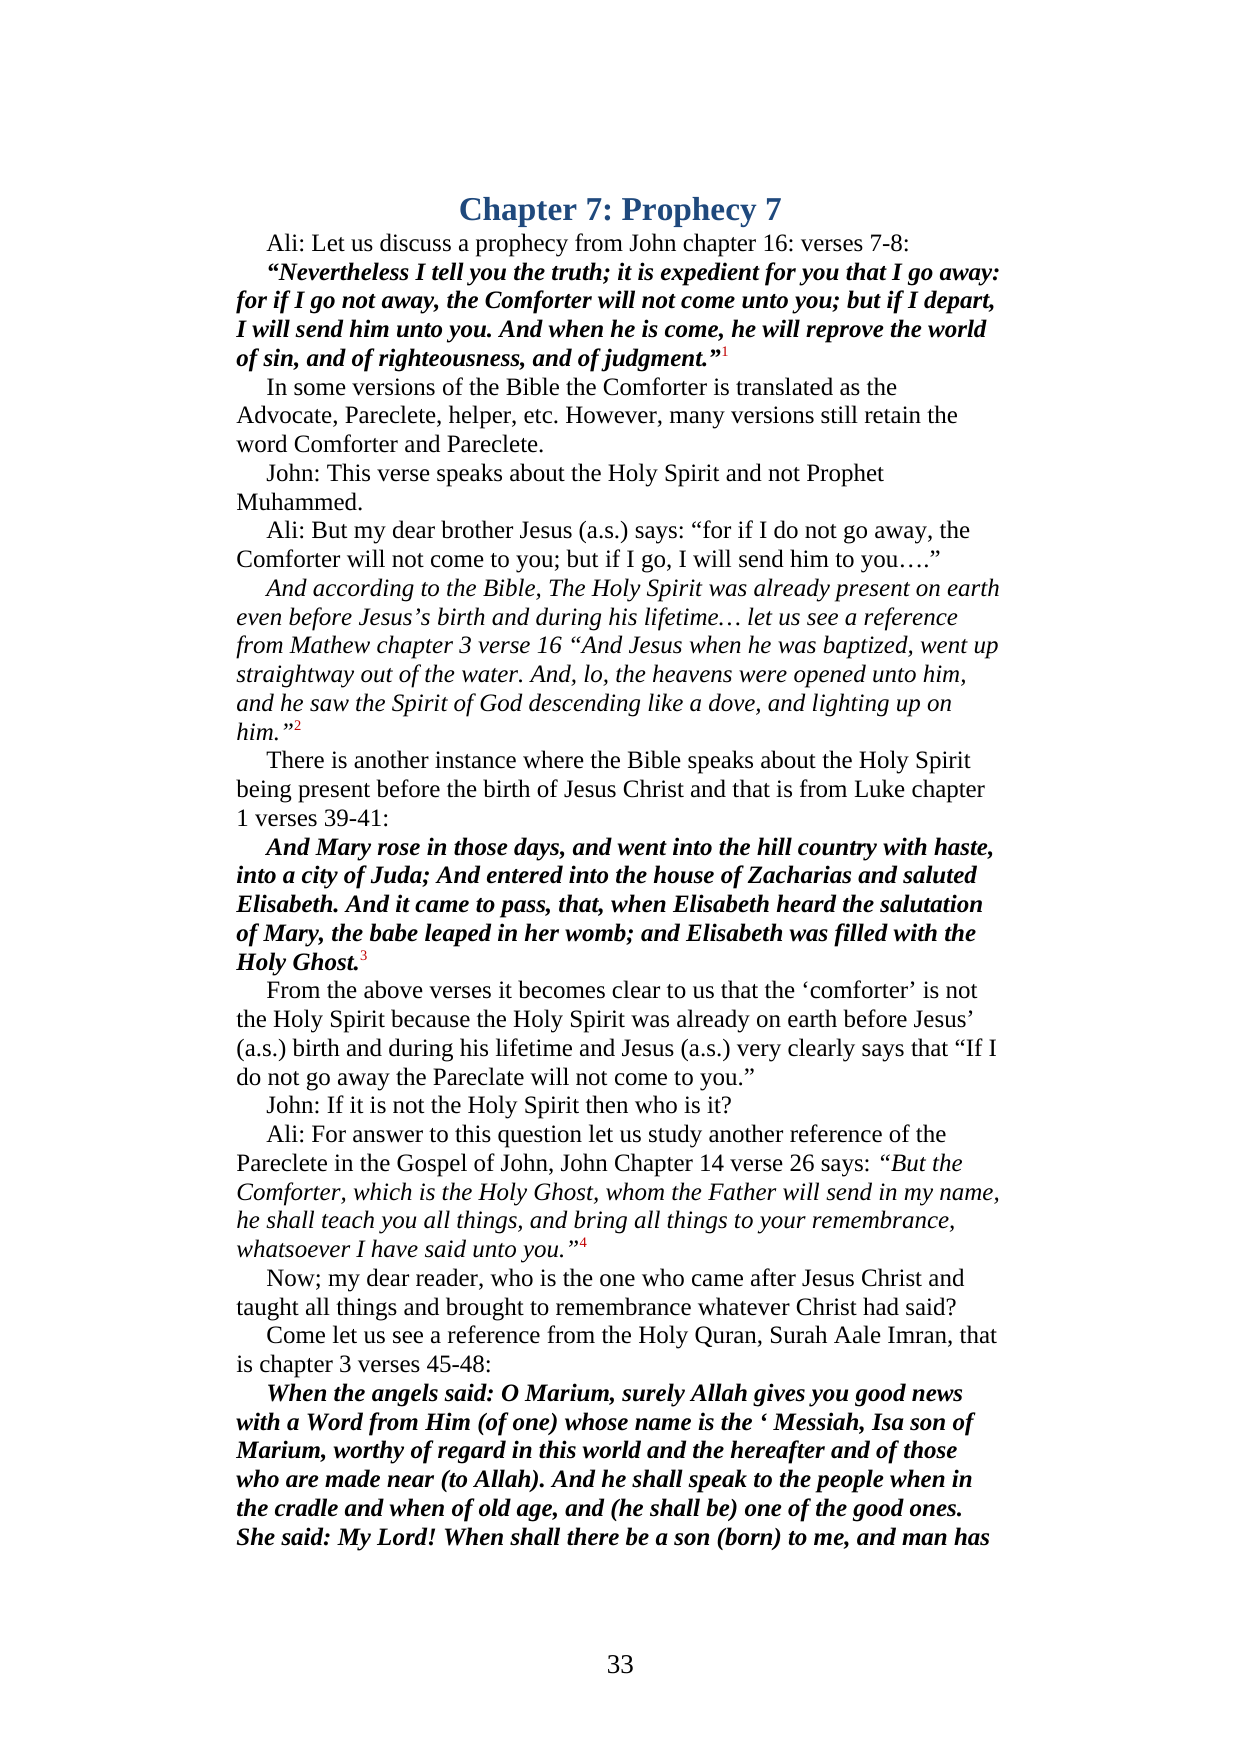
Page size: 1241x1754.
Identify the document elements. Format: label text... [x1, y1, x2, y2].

text “Nevertheless I tell you the truth; it is expedient for you that I go away: for if I go not away, the Comforter will not come unto you; but if I depart, I will send him unto you. And when he is come, he will reprove the world of sin, and of righteousness, and of judgment.”1 [236, 257, 1004, 372]
text In some versions of the Bible the Comforter is translated as the Advocate, Pareclete, helper, etc. However, many versions still retain the word Comforter and Pareclete. [236, 372, 1004, 458]
text Ali: Let us discuss a prophecy from John chapter 16: verses 7-8: [236, 228, 1004, 257]
text Ali: For answer to this question let us study another reference of the Pareclete in the Gospel of John, John Chapter 14 verse 26 says: “But the Comforter, which is the Holy Ghost, whom the Father will send in my name, he shall teach you all things, and bring all things to your remembrance, whatsoever I have said unto you.”4 [236, 1119, 1004, 1263]
text John: This verse speaks about the Holy Spirit and not Prophet Muhammed. [236, 458, 1004, 516]
text And Mary rose in those days, and went into the hill country with haste, into a city of Juda; And entered into the house of Zacharias and saluted Elisabeth. And it came to pass, that, when Elisabeth heard the salutation of Mary, the babe leaped in her womb; and Elisabeth was filled with the Holy Ghost.3 [236, 832, 1004, 976]
text Ali: But my dear brother Jesus (a.s.) says: “for if I do not go away, the Comforter will not come to you; but if I go, I will send him to you….” [236, 516, 1004, 573]
text Come let us see a reference from the Holy Quran, Surah Aale Imran, that is chapter 3 verses 45-48: [236, 1321, 1004, 1378]
text From the above verses it becomes clear to us that the ‘comforter’ is not the Holy Spirit because the Holy Spirit was already on earth before Jesus’ (a.s.) birth and during his lifetime and Jesus (a.s.) very clearly says that “If I do not go away the Pareclate will not come to you.” [236, 976, 1004, 1091]
text There is another instance where the Bible speaks about the Holy Spirit being present before the birth of Jesus Christ and that is from Luke chapter 1 verses 39-41: [236, 746, 1004, 832]
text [236, 1378, 1004, 1551]
text Now; my dear reader, who is the one who came after Jesus Christ and taught all things and brought to remembrance whatever Christ had said? [236, 1263, 1004, 1321]
text And according to the Bible, The Holy Spirit was already present on earth even before Jesus’s birth and during his lifetime… let us see a reference from Mathew chapter 3 verse 16 “And Jesus when he was baptized, went up straightway out of the water. And, lo, the heavens were opened unto him, and he saw the Spirit of God descending like a dove, and lighting up on him.”2 [236, 573, 1004, 746]
subtitle Chapter 7: Prophecy 7 [236, 190, 1004, 228]
text John: If it is not the Holy Spirit then who is it? [236, 1091, 1004, 1119]
